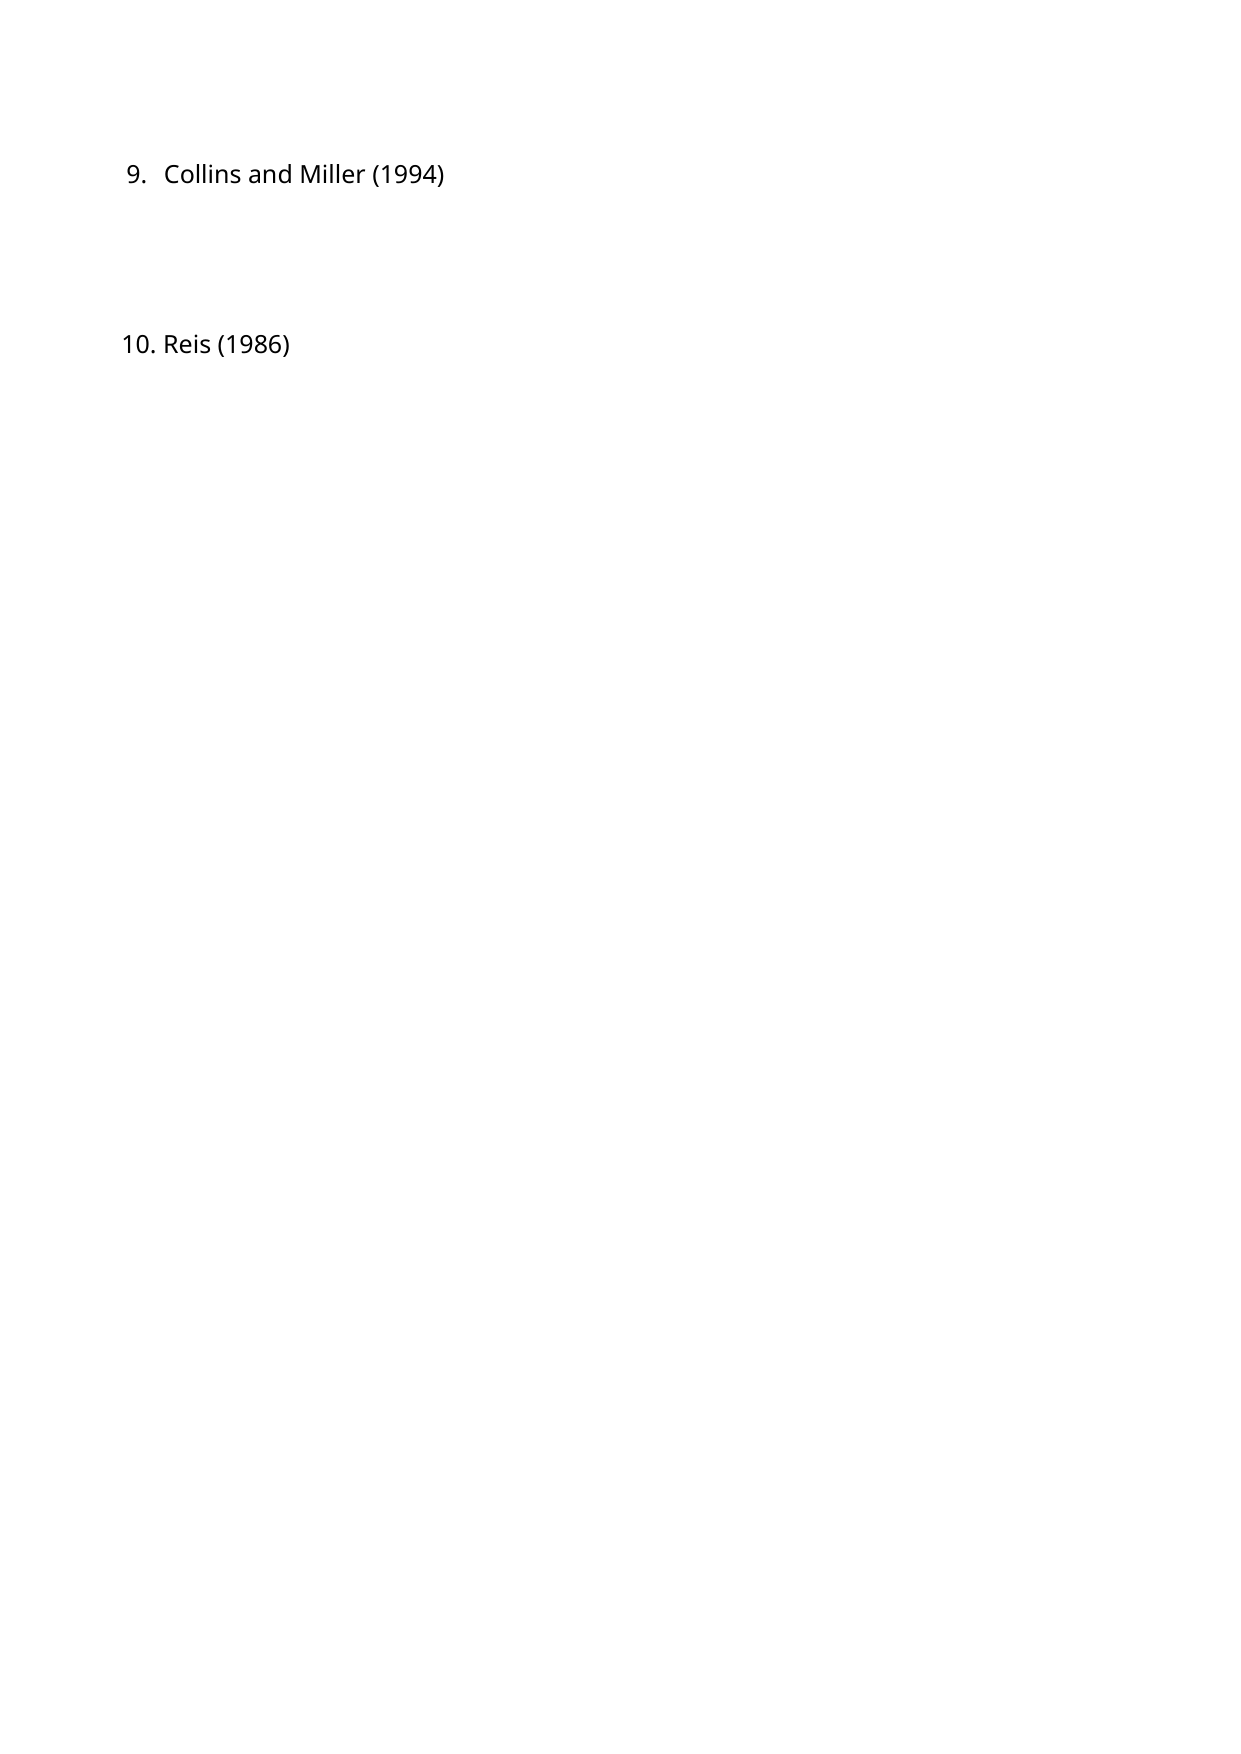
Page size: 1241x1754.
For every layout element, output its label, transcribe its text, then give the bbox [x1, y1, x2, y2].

list Collins and Miller (1994) [126, 157, 1152, 191]
text 10. Reis (1986) [89, 327, 1152, 361]
